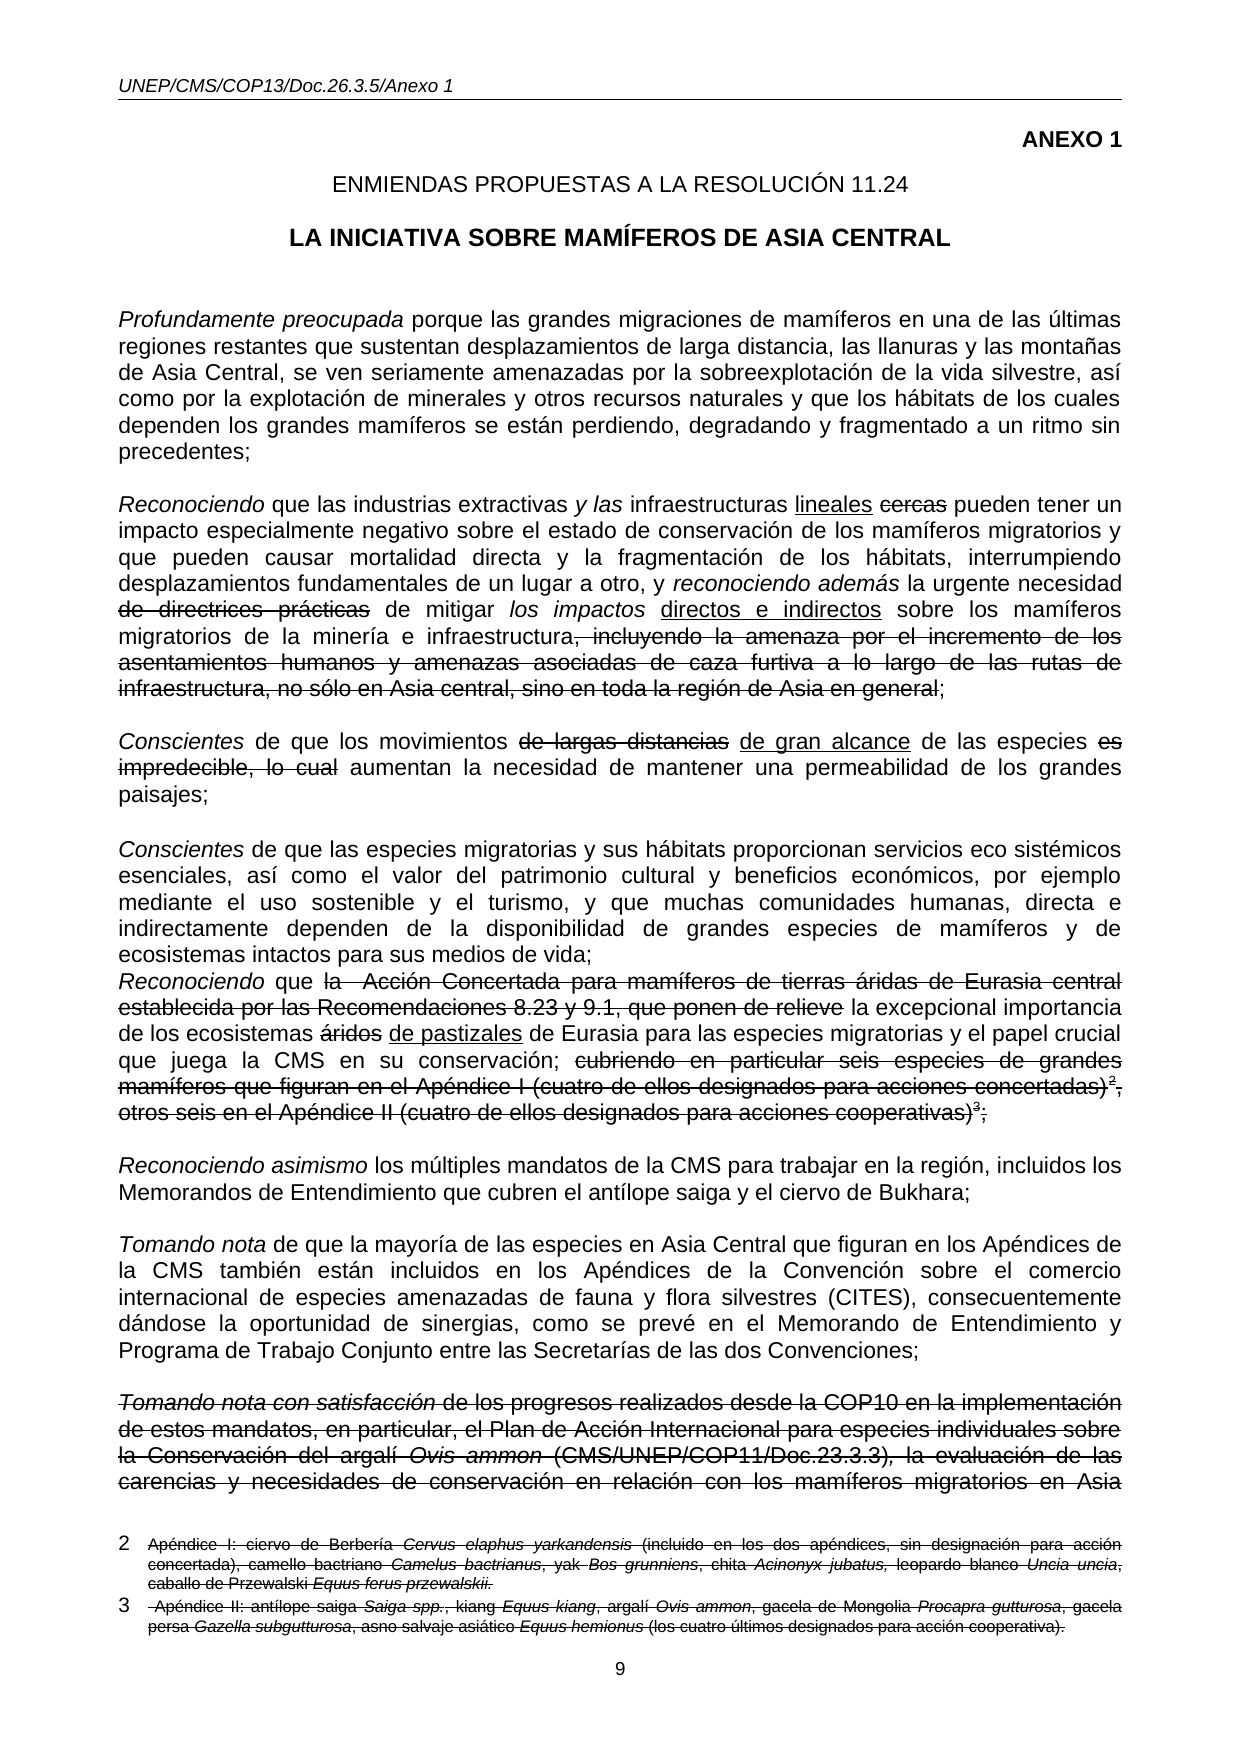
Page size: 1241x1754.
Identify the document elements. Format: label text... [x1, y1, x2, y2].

text Reconociendo que las industrias extractivas y las infraestructuras lineales cercas pueden tener un impacto especialmente negativo sobre el estado de conservación de los mamíferos migratorios y que pueden causar mortalidad directa y la fragmentación de los hábitats, interrumpiendo desplazamientos fundamentales de un lugar a otro, y reconociendo además la urgente necesidad de directrices prácticas de mitigar los impactos directos e indirectos sobre los mamíferos migratorios de la minería e infraestructura, incluyendo la amenaza por el incremento de los asentamientos humanos y amenazas asociadas de caza furtiva a lo largo de las rutas de infraestructura, no sólo en Asia central, sino en toda la región de Asia en general; [118, 491, 1122, 663]
text Reconociendo que la Acción Concertada para mamíferos de tierras áridas de Eurasia central establecida por las Recomendaciones 8.23 y 9.1, que ponen de relieve la excepcional importancia de los ecosistemas áridos de pastizales de Eurasia para las especies migratorias y el papel crucial que juega la CMS en su conservación; cubriendo en particular seis especies de grandes mamíferos que figuran en el Apéndice I (cuatro de ellos designados para acciones concertadas), otros seis en el Apéndice II (cuatro de ellos designados para acciones cooperativas); [118, 968, 1122, 1126]
text Conscientes de que las especies migratorias y sus hábitats proporcionan servicios eco sistémicos esenciales, así como el valor del patrimonio cultural y beneficios económicos, por ejemplo mediante el uso sostenible y el turismo, y que muchas comunidades humanas, directa e indirectamente dependen de la disponibilidad de grandes especies de mamíferos y de ecosistemas intactos para sus medios de vida; [118, 836, 1122, 968]
text Enmiendas propuestas a la resolución 11.24 [118, 171, 1122, 197]
text LA INICIATIVA SOBRE MAMÍFEROS DE ASIA CENTRAL [118, 222, 1122, 252]
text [118, 1458, 1122, 1483]
text Conscientes de que los movimientos de largas distancias de gran alcance de las especies es impredecible, lo cual aumentan la necesidad de mantener una permeabilidad de los grandes paisajes; [118, 728, 1122, 807]
text Reconociendo asimismo los múltiples mandatos de la CMS para trabajar en la región, incluidos los Memorandos de Entendimiento que cubren el antílope saiga y el ciervo de Bukhara; [118, 1152, 1122, 1205]
text Tomando nota de que la mayoría de las especies en Asia Central que figuran en los Apéndices de la CMS también están incluidos en los Apéndices de la Convención sobre el comercio internacional de especies amenazadas de fauna y flora silvestres (CITES), consecuentemente dándose la oportunidad de sinergias, como se prevé en el Memorando de Entendimiento y Programa de Trabajo Conjunto entre las Secretarías de las dos Convenciones; [118, 1231, 1122, 1363]
text AnexO 1 [118, 126, 1122, 152]
text Profundamente preocupada porque las grandes migraciones de mamíferos en una de las últimas regiones restantes que sustentan desplazamientos de larga distancia, las llanuras y las montañas de Asia Central, se ven seriamente amenazadas por la sobreexplotación de la vida silvestre, así como por la explotación de minerales y otros recursos naturales y que los hábitats de los cuales dependen los grandes mamíferos se están perdiendo, degradando y fragmentado a un ritmo sin precedentes; [118, 306, 1122, 464]
